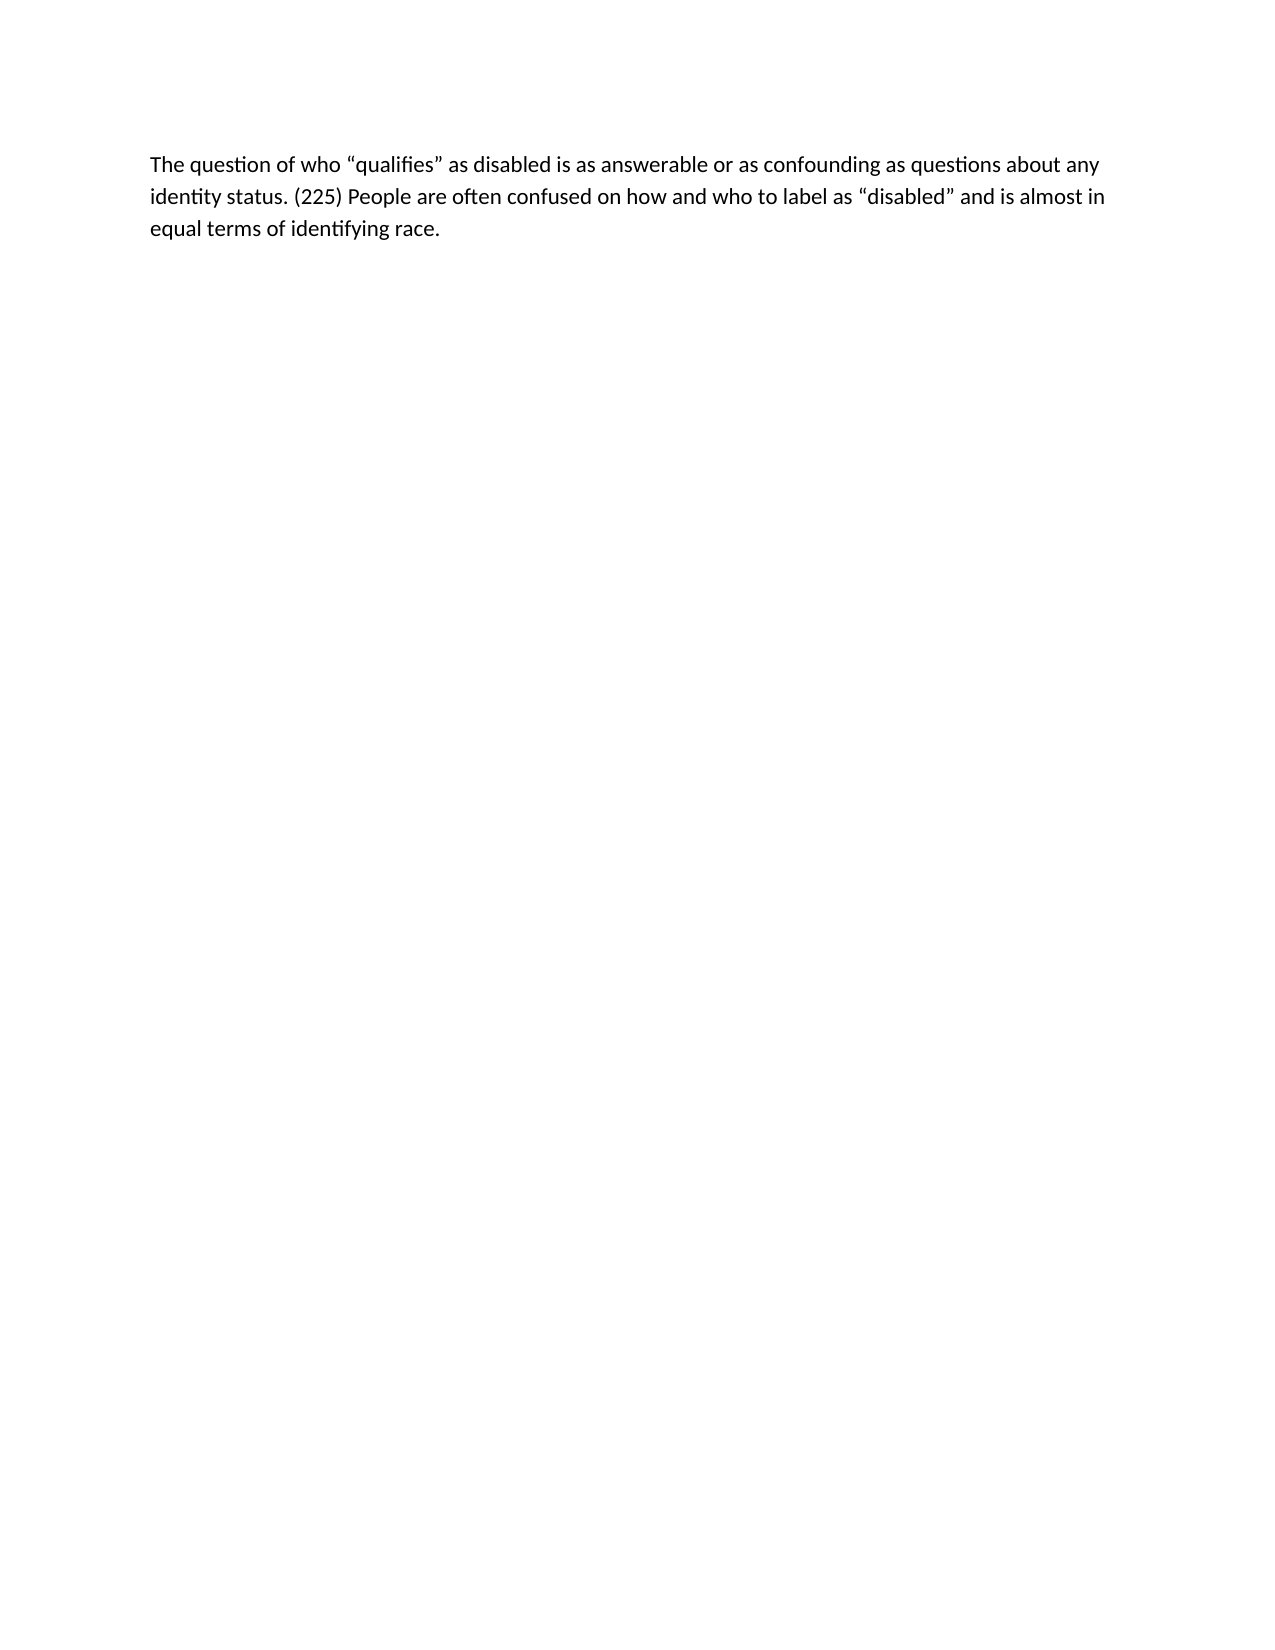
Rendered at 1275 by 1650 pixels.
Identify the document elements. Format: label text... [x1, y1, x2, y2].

text The question of who “qualifies” as disabled is as answerable or as confounding as questions about any identity status. (225) People are often confused on how and who to label as “disabled” and is almost in equal terms of identifying race. [150, 150, 1125, 242]
